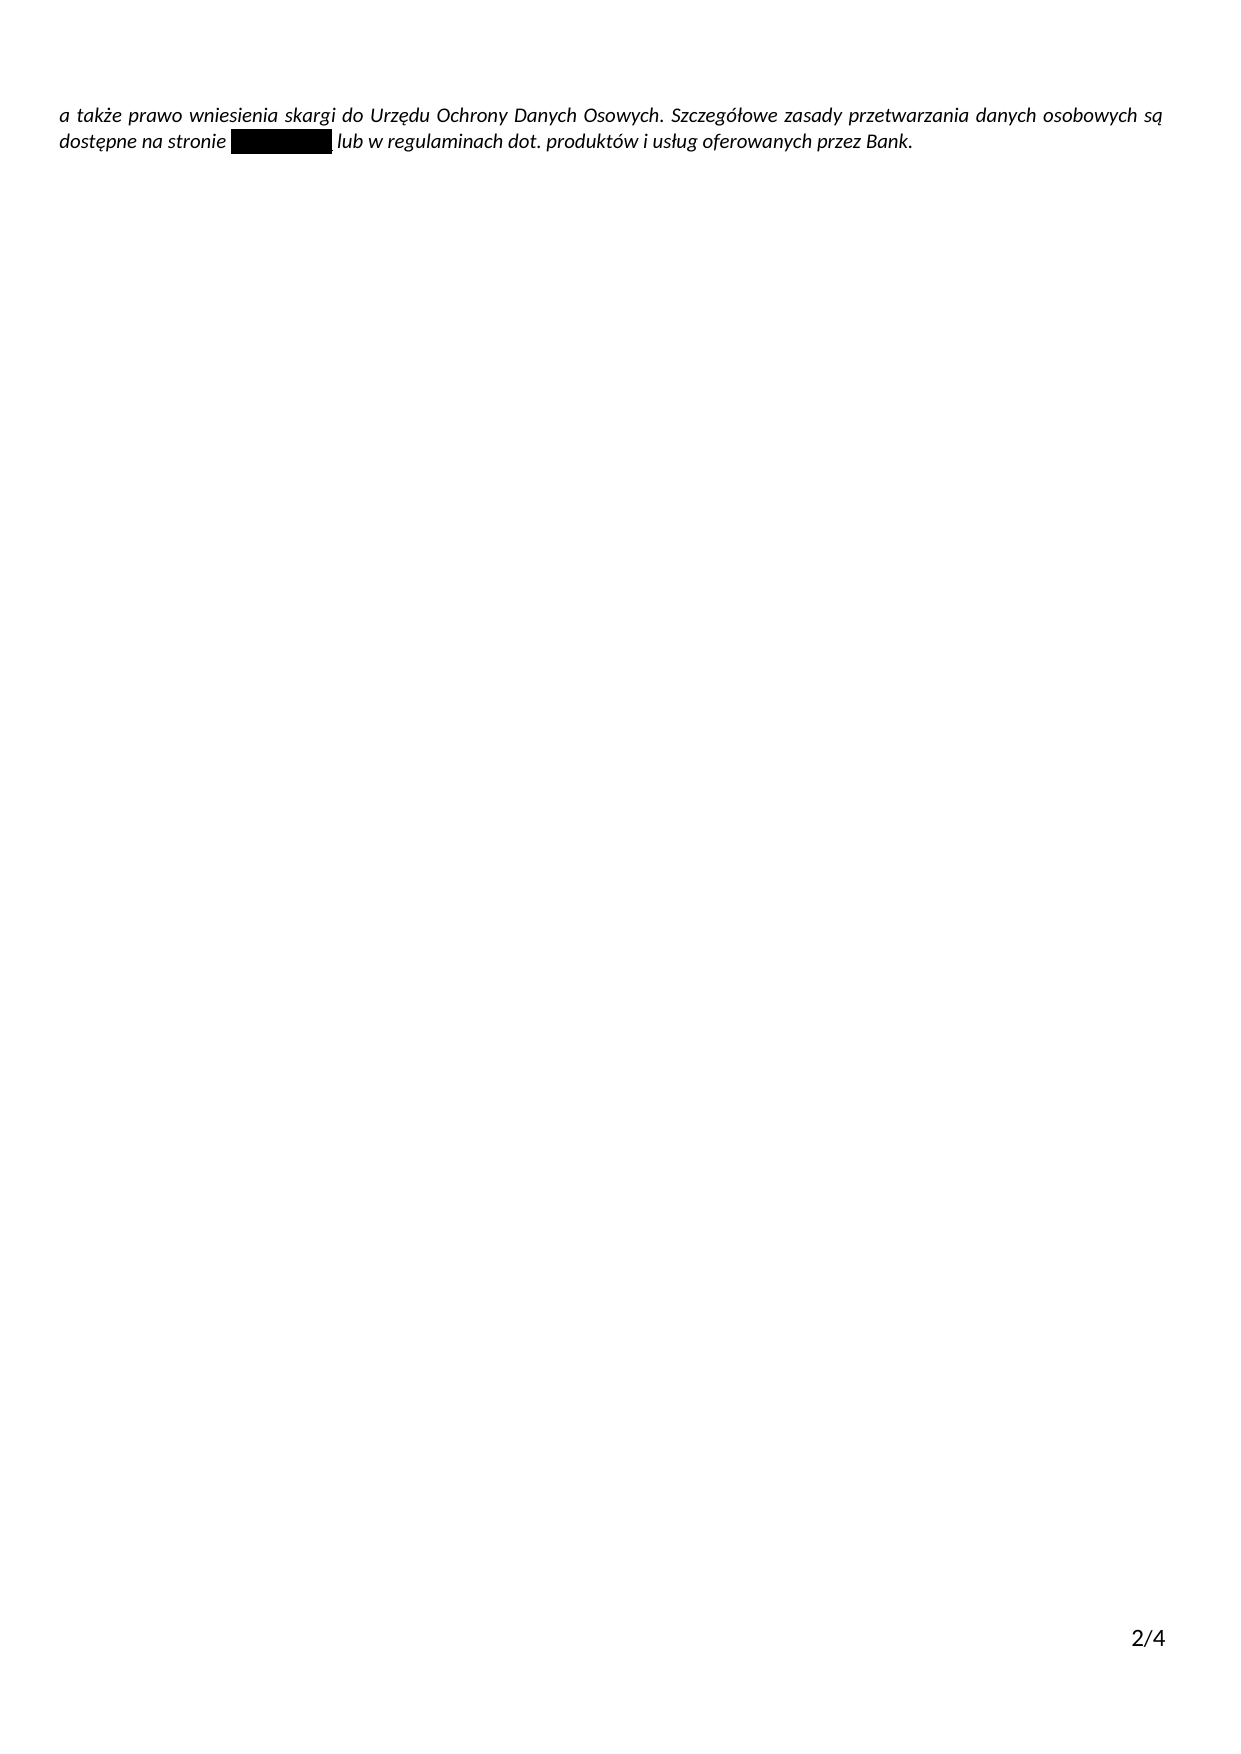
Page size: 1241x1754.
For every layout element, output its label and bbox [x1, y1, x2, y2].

text [59, 102, 1165, 154]
